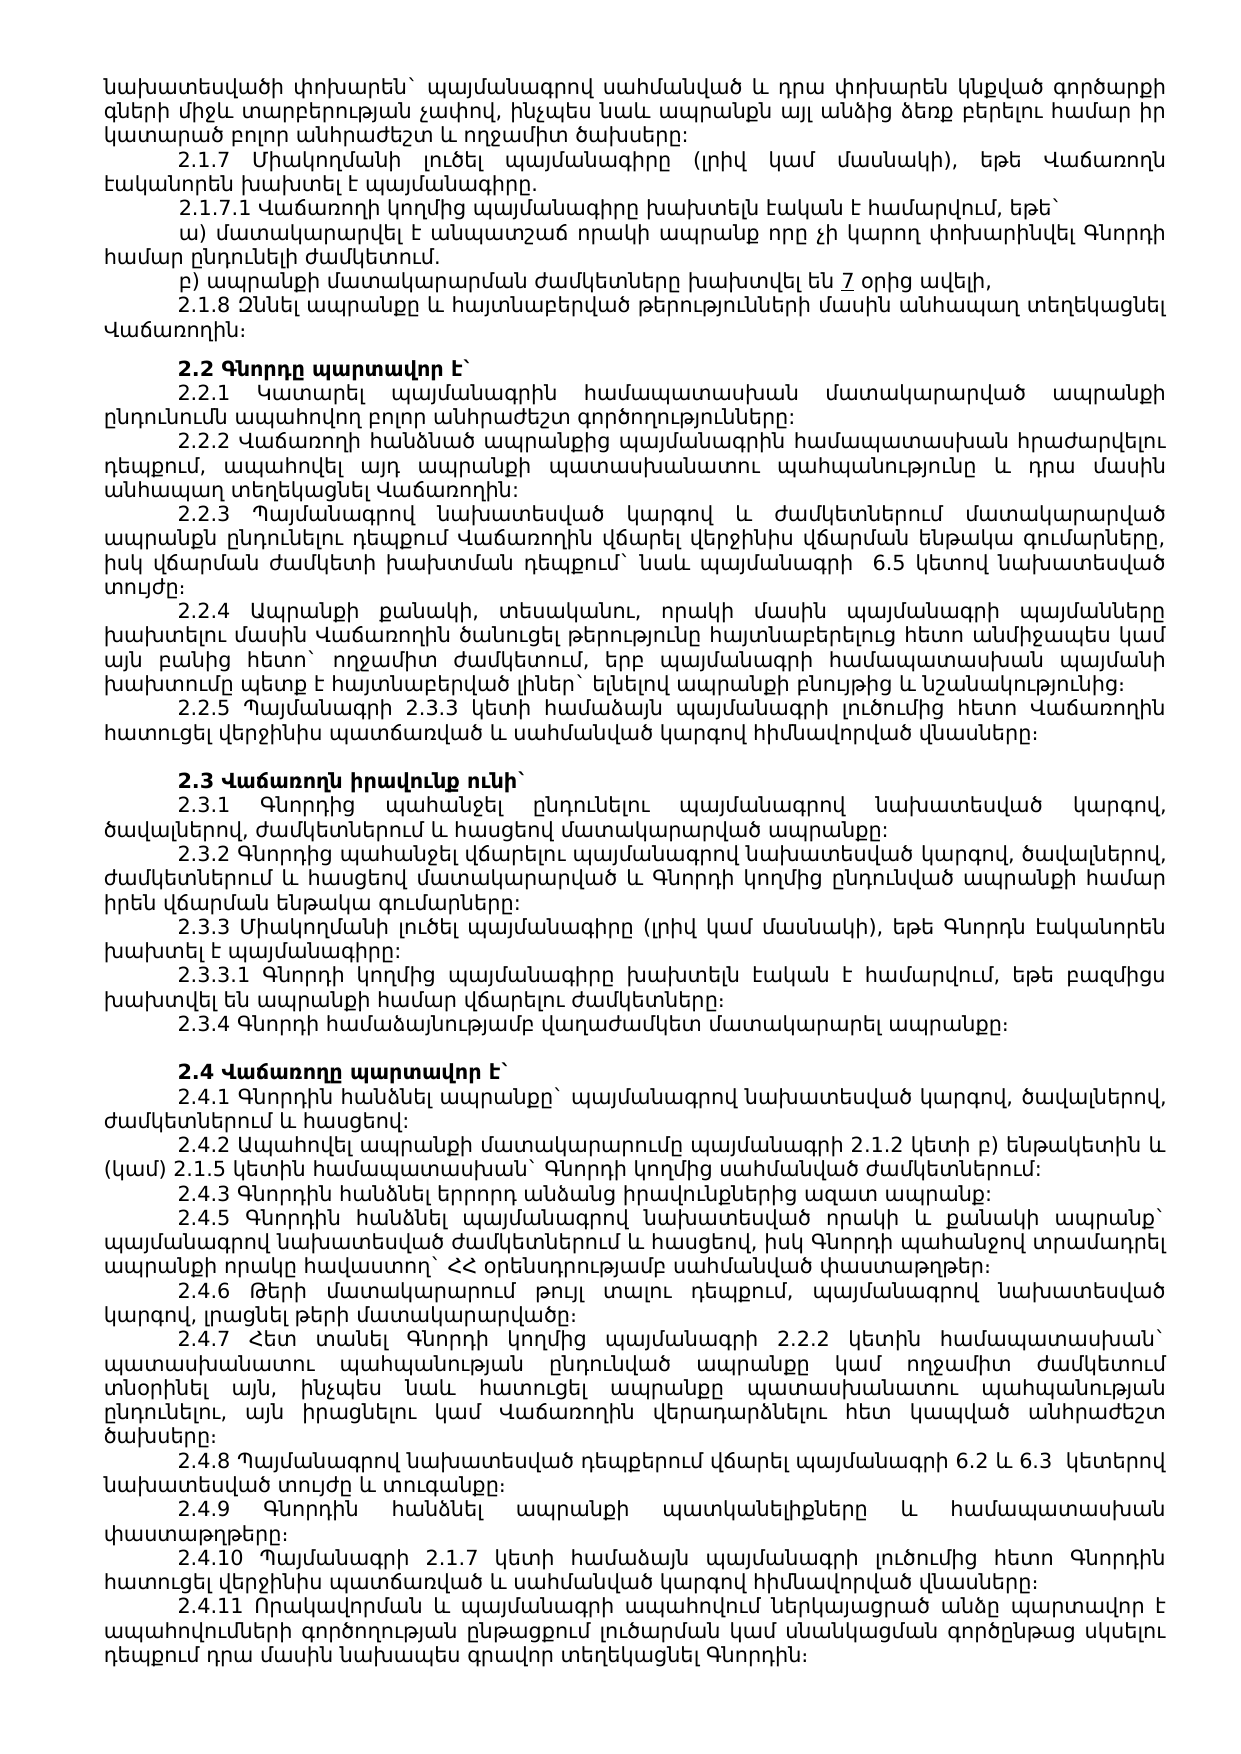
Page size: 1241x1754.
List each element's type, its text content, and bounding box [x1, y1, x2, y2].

text 2.3 Վաճառողն իրավունք ունի` [103, 769, 1167, 793]
text 2.4.1 Գնորդին հանձնել ապրանքը` պայմանագրով նախատեսված կարգով, ծավալներով, ժամկետներում և հասցեով: [103, 1085, 1167, 1133]
text 2.4.11 Որակավորման և պայմանագրի ապահովում ներկայացրած անձը պարտավոր է ապահովումների գործողության ընթացքում լուծարման կամ սնանկացման գործընթաց սկսելու դեպքում դրա մասին նախապես գրավոր տեղեկացնել Գնորդին։ [103, 1594, 1167, 1667]
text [103, 75, 1167, 148]
text ա) մատակարարվել է անպատշաճ որակի ապրանք որը չի կարող փոխարինվել Գնորդի համար ընդունելի ժամկետում. [103, 221, 1167, 269]
text 2.2.4 Ապրանքի քանակի, տեսականու, որակի մասին պայմանագրի պայմանները խախտելու մասին Վաճառողին ծանուցել թերությունը հայտնաբերելուց հետո անմիջապես կամ այն բանից հետո` ողջամիտ ժամկետում, երբ պայմանագրի համապատասխան պայմանի խախտումը պետք է հայտնաբերված լիներ` ելնելով ապրանքի բնույթից և նշանակությունից։ [103, 599, 1167, 696]
text 2.4.2 Ապահովել ապրանքի մատակարարումը պայմանագրի 2.1.2 կետի բ) ենթակետին և (կամ) 2.1.5 կետին համապատասխան` Գնորդի կողմից սահմանված ժամկետներում: [103, 1133, 1167, 1182]
text 2.2.2 Վաճառողի հանձնած ապրանքից պայմանագրին համապատասխան հրաժարվելու դեպքում, ապահովել այդ ապրանքի պատասխանատու պահպանությունը և դրա մասին անհապաղ տեղեկացնել Վաճառողին: [103, 429, 1167, 502]
text 2.3.4 Գնորդի համաձայնությամբ վաղաժամկետ մատակարարել ապրանքը։ [103, 1012, 1167, 1036]
text 2.4.7 Հետ տանել Գնորդի կողմից պայմանագրի 2.2.2 կետին համապատասխան` պատասխանատու պահպանության ընդունված ապրանքը կամ ողջամիտ ժամկետում տնօրինել այն, ինչպես նաև հատուցել ապրանքը պատասխանատու պահպանության ընդունելու, այն իրացնելու կամ Վաճառողին վերադարձնելու հետ կապված անհրաժեշտ ծախսերը։ [103, 1327, 1167, 1449]
text 2.4.6 Թերի մատակարարում թույլ տալու դեպքում, պայմանագրով նախատեսված կարգով, լրացնել թերի մատակարարվածը։ [103, 1279, 1167, 1327]
text 2.3.3 Միակողմանի լուծել պայմանագիրը (լրիվ կամ մասնակի), եթե Գնորդն էականորեն խախտել է պայմանագիրը: [103, 915, 1167, 963]
text 2.1.7.1 Վաճառողի կողմից պայմանագիրը խախտելն էական է համարվում, եթե` [103, 196, 1167, 221]
text 2.2.1 Կատարել պայմանագրին համապատասխան մատակարարված ապրանքի ընդունումն ապահովող բոլոր անհրաժեշտ գործողությունները: [103, 381, 1167, 429]
text 2.2 Գնորդը պարտավոր է` [103, 357, 1167, 381]
text 2.4.5 Գնորդին հանձնել պայմանագրով նախատեսված որակի և քանակի ապրանք` պայմանագրով նախատեսված ժամկետներում և հասցեով, իսկ Գնորդի պահանջով տրամադրել ապրանքի որակը հավաստող` ՀՀ օրենսդրությամբ սահմանված փաստաթղթեր։ [103, 1206, 1167, 1279]
text 2.4.9 Գնորդին հանձնել ապրանքի պատկանելիքները և համապատասխան փաստաթղթերը։ [103, 1497, 1167, 1546]
text 2.1.8 Զննել ապրանքը և հայտնաբերված թերությունների մասին անհապաղ տեղեկացնել Վաճառողին։ [103, 293, 1167, 342]
text 2.3.3.1 Գնորդի կողմից պայմանագիրը խախտելն էական է համարվում, եթե բազմիցս խախտվել են ապրանքի համար վճարելու ժամկետները։ [103, 963, 1167, 1012]
text 2.4 Վաճառողը պարտավոր է` [103, 1060, 1167, 1085]
text 2.4.8 Պայմանագրով նախատեսված դեպքերում վճարել պայմանագրի 6.2 և 6.3 կետերով նախատեսված տույժը և տուգանքը։ [103, 1449, 1167, 1497]
text 2.3.1 Գնորդից պահանջել ընդունելու պայմանագրով նախատեսված կարգով, ծավալներով, ժամկետներում և հասցեով մատակարարված ապրանքը: [103, 793, 1167, 842]
text 2.3.2 Գնորդից պահանջել վճարելու պայմանագրով նախատեսված կարգով, ծավալներով, ժամկետներում և հասցեով մատակարարված և Գնորդի կողմից ընդունված ապրանքի համար իրեն վճարման ենթակա գումարները: [103, 842, 1167, 915]
text 2.2.3 Պայմանագրով նախատեսված կարգով և ժամկետներում մատակարարված ապրանքն ընդունելու դեպքում Վաճառողին վճարել վերջինիս վճարման ենթակա գումարները, իսկ վճարման ժամկետի խախտման դեպքում` նաև պայմանագրի 6.5 կետով նախատեսված տույժը։ [103, 502, 1167, 599]
text բ) ապրանքի մատակարարման ժամկետները խախտվել են 7 օրից ավելի, [103, 269, 1167, 293]
text 2.4.10 Պայմանագրի 2.1.7 կետի համաձայն պայմանագրի լուծումից հետո Գնորդին հատուցել վերջինիս պատճառված և սահմանված կարգով հիմնավորված վնասները։ [103, 1546, 1167, 1594]
text 2.1.7 Միակողմանի լուծել պայմանագիրը (լրիվ կամ մասնակի), եթե Վաճառողն էականորեն խախտել է պայմանագիրը. [103, 148, 1167, 196]
text 2.2.5 Պայմանագրի 2.3.3 կետի համաձայն պայմանագրի լուծումից հետո Վաճառողին հատուցել վերջինիս պատճառված և սահմանված կարգով հիմնավորված վնասները։ [103, 696, 1167, 745]
text 2.4.3 Գնորդին հանձնել երրորդ անձանց իրավունքներից ազատ ապրանք: [103, 1182, 1167, 1206]
